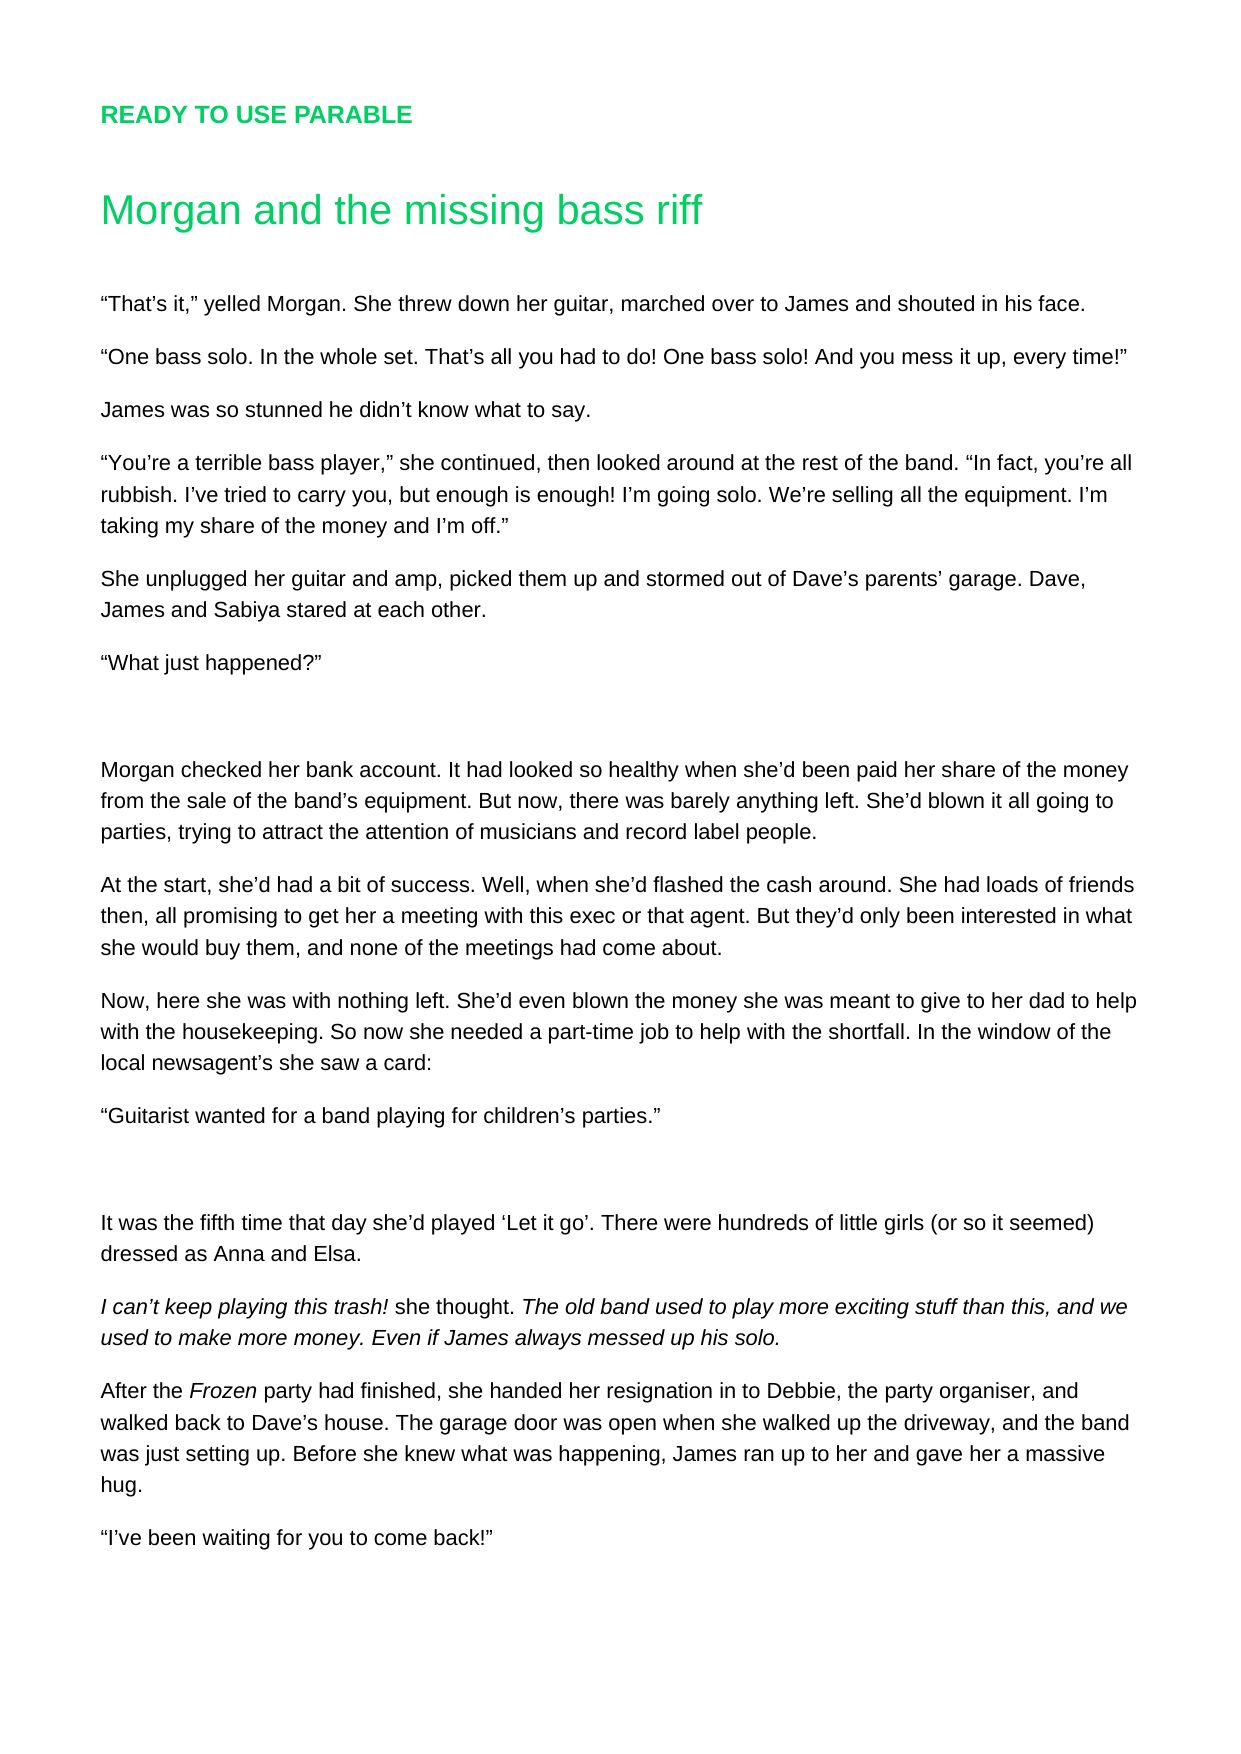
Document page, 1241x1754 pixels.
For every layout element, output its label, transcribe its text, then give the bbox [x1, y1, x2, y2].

text Now, here she was with nothing left. She’d even blown the money she was meant to give to her dad to help with the housekeeping. So now she needed a part-time job to help with the shortfall. In the window of the local newsagent’s she saw a card: [100, 983, 1140, 1077]
text “What just happened?” [100, 646, 1140, 677]
text Morgan checked her bank account. It had looked so healthy when she’d been paid her share of the money from the sale of the band’s equipment. But now, there was barely anything left. She’d blown it all going to parties, trying to attract the attention of musicians and record label people. [100, 752, 1140, 846]
text It was the fifth time that day she’d played ‘Let it go’. There were hundreds of little girls (or so it seemed) dressed as Anna and Elsa. [100, 1205, 1140, 1268]
text She unplugged her guitar and amp, picked them up and stormed out of Dave’s parents’ garage. Dave, James and Sabiya stared at each other. [100, 561, 1140, 624]
text At the start, she’d had a bit of success. Well, when she’d flashed the cash around. She had loads of friends then, all promising to get her a meeting with this exec or that agent. But they’d only been interested in what she would buy them, and none of the meetings had come about. [100, 868, 1140, 961]
subtitle Morgan and the missing bass riff [100, 185, 1140, 233]
title READY TO USE PARABLE [100, 100, 1140, 129]
text I can’t keep playing this trash! she thought. The old band used to play more exciting stuff than this, and we used to make more money. Even if James always messed up his solo. [100, 1289, 1140, 1352]
text “That’s it,” yelled Morgan. She threw down her guitar, marched over to James and shouted in his face. [100, 286, 1140, 318]
text “I’ve been waiting for you to come back!” [100, 1521, 1140, 1552]
text “Guitarist wanted for a band playing for children’s parties.” [100, 1099, 1140, 1130]
text “You’re a terrible bass player,” she continued, then looked around at the rest of the band. “In fact, you’re all rubbish. I’ve tried to carry you, but enough is enough! I’m going solo. We’re selling all the equipment. I’m taking my share of the money and I’m off.” [100, 446, 1140, 539]
text “One bass solo. In the whole set. That’s all you had to do! One bass solo! And you mess it up, every time!” [100, 339, 1140, 371]
text After the Frozen party had finished, she handed her resignation in to Debbie, the party organiser, and walked back to Dave’s house. The garage door was open when she walked up the driveway, and the band was just setting up. Before she knew what was happening, James ran up to her and gave her a massive hug. [100, 1374, 1140, 1499]
text James was so stunned he didn’t know what to say. [100, 393, 1140, 424]
